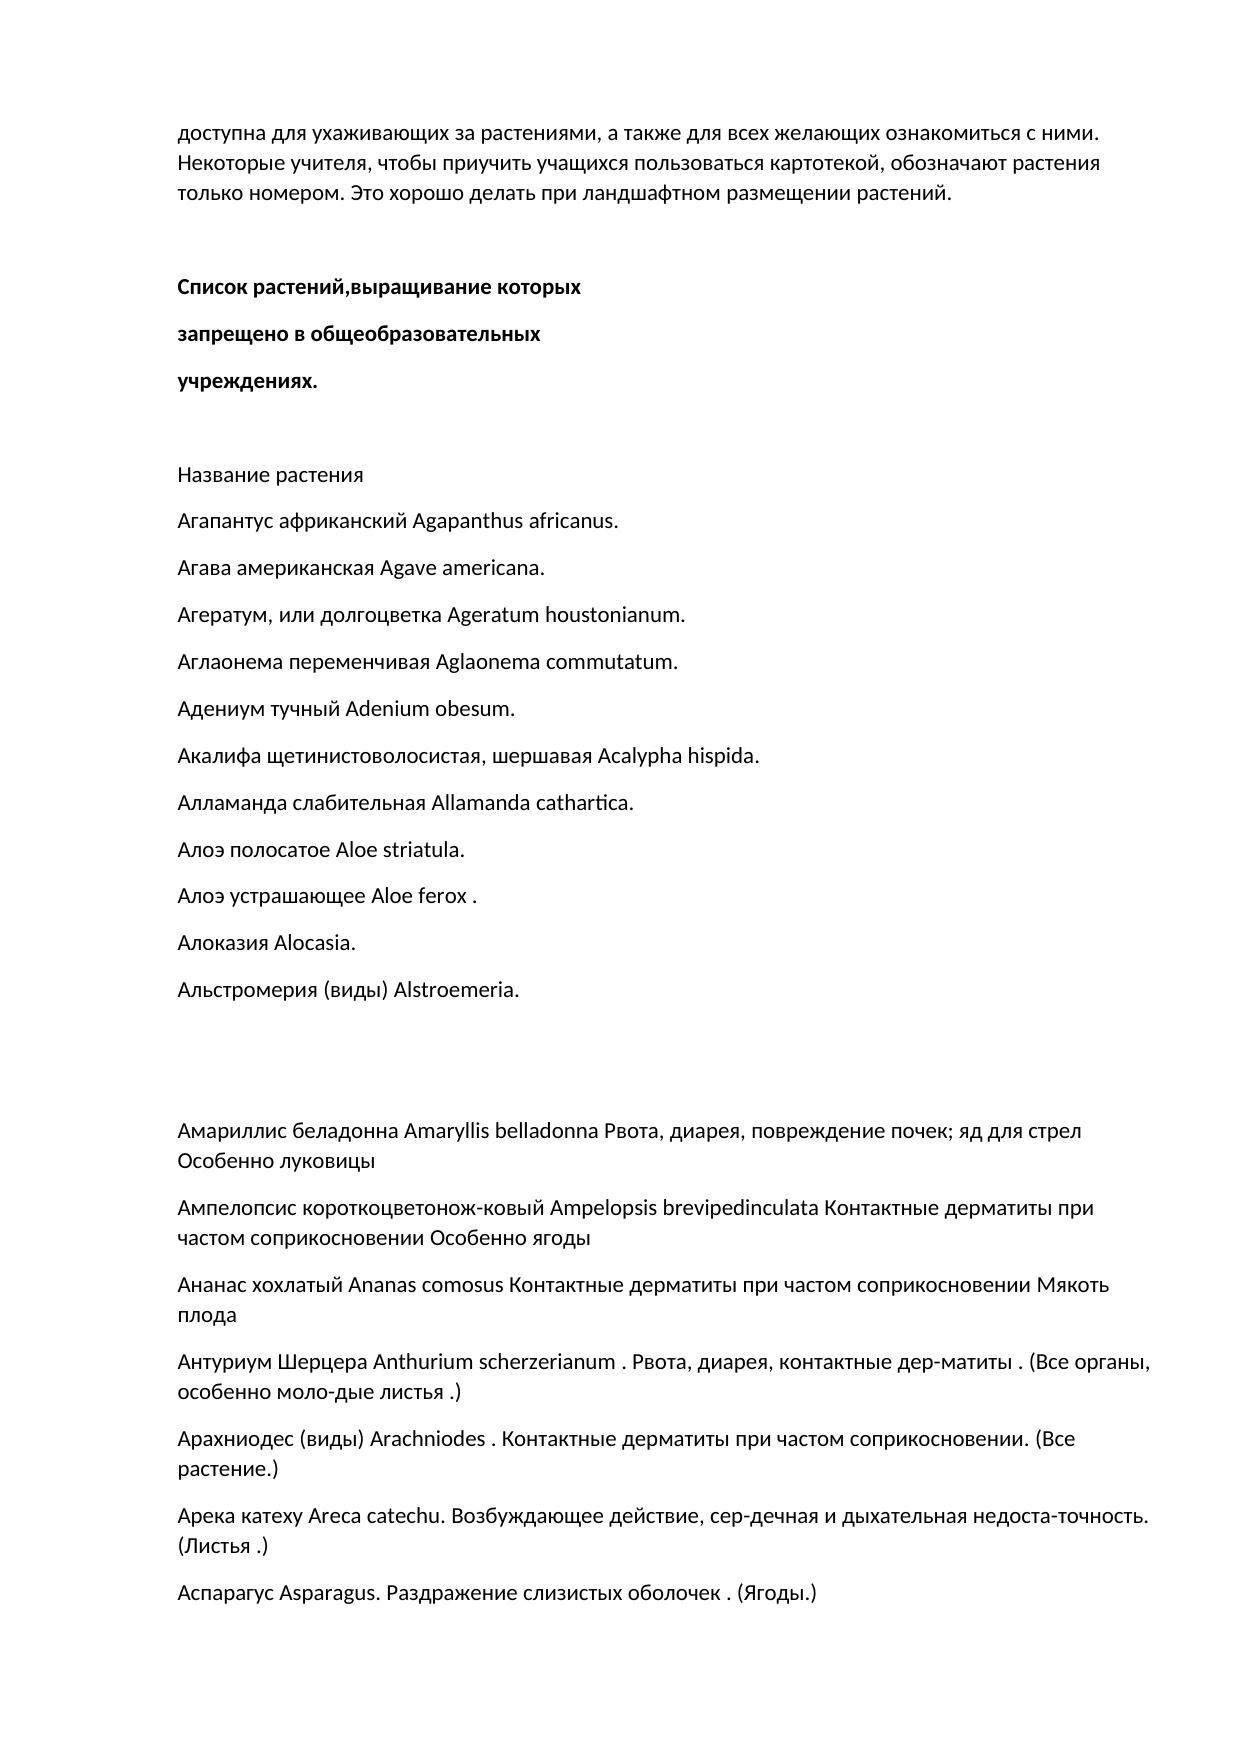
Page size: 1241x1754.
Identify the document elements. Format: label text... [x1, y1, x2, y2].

text Арека катеху Areca catechu. Возбуждающее действие, сер-дечная и дыхательная недоста-точность. (Листья .) [177, 1501, 1152, 1560]
text Альстромерия (виды) Alstroemeria. [177, 975, 1152, 1003]
text запрещено в общеобразовательных [177, 319, 1152, 347]
text Агератум, или долгоцветка Ageratum houstonianum. [177, 600, 1152, 628]
text Название растения [177, 460, 1152, 488]
text Арахниодес (виды) Arachniodes . Контактные дерматиты при частом соприкосновении. (Все растение.) [177, 1424, 1152, 1483]
text Алламанда слабительная Allamanda cathartica. [177, 788, 1152, 816]
text Аспарагус Asparagus. Раздражение слизистых оболочек . (Ягоды.) [177, 1578, 1152, 1607]
text Агава американская Agave americana. [177, 553, 1152, 582]
text Ананас хохлатый Ananas comosus Контактные дерматиты при частом соприкосновении Мякоть плода [177, 1270, 1152, 1328]
text Амариллис беладонна Amaryllis belladonna Рвота, диарея, повреждение почек; яд для стрел Особенно луковицы [177, 1116, 1152, 1174]
text Антуриум Шерцера Anthurium scherzerianum . Рвота, диарея, контактные дер-матиты . (Все органы, особенно моло-дые листья .) [177, 1347, 1152, 1406]
text Акалифа щетинистоволосистая, шершавая Acalypha hispida. [177, 741, 1152, 769]
text Алоэ полосатое Aloe striatula. [177, 835, 1152, 863]
text Аглаонема переменчивая Aglaonema commutatum. [177, 647, 1152, 675]
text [177, 118, 1152, 207]
text Список растений,выращивание которых [177, 272, 1152, 300]
text Ампелопсис короткоцветонож-ковый Ampelopsis brevipedinculata Контактные дерматиты при частом соприкосновении Особенно ягоды [177, 1193, 1152, 1251]
text учреждениях. [177, 366, 1152, 394]
text Адениум тучный Adenium obesum. [177, 694, 1152, 722]
text Алоэ устрашающее Aloe ferox . [177, 882, 1152, 910]
text Алоказия Alocasia. [177, 928, 1152, 957]
text Агапантус африканский Agapanthus africanus. [177, 507, 1152, 535]
